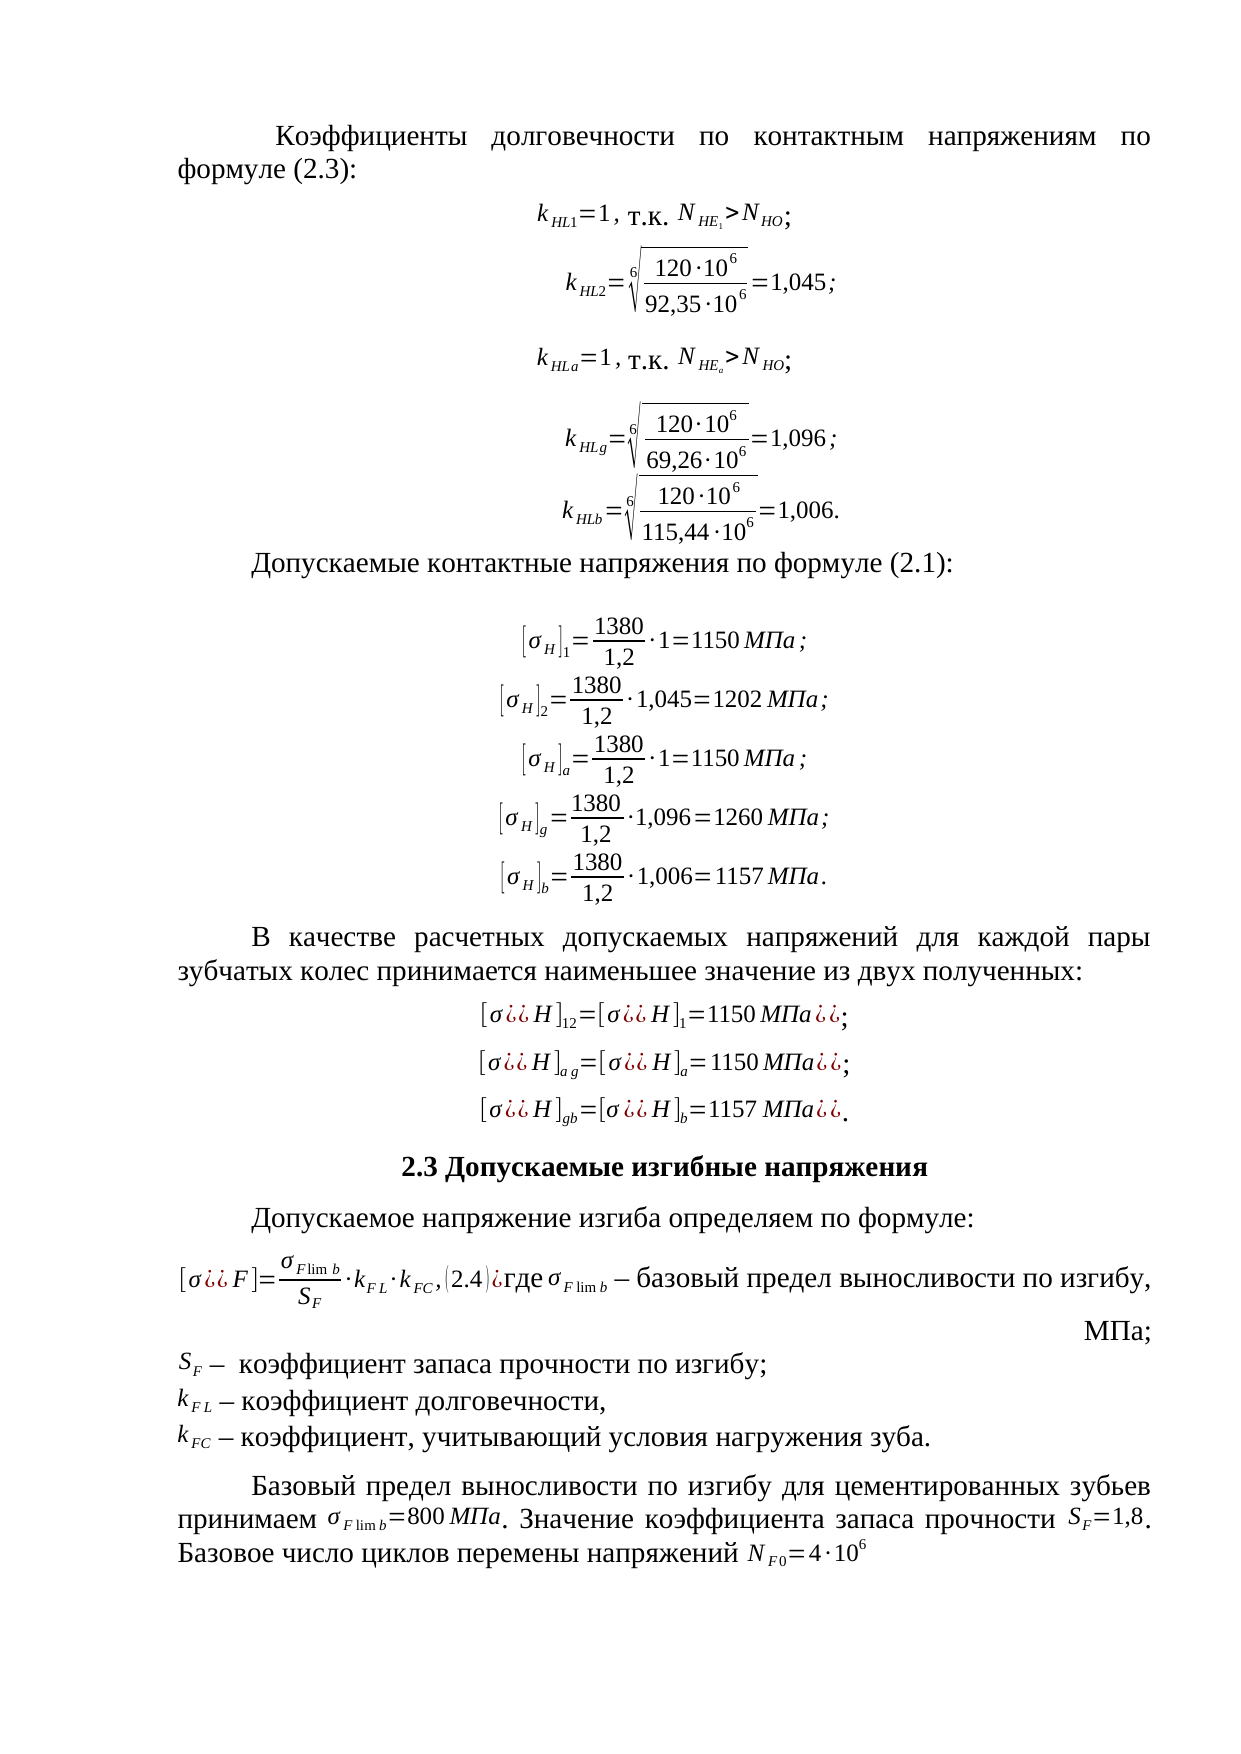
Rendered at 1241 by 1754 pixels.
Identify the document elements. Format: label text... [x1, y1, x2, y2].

text т.к. ; [177, 342, 1152, 376]
text – коэффициент, учитывающий условия нагружения зуба. [177, 1419, 1152, 1454]
text – коэффициент запаса прочности по изгибу; [177, 1346, 1152, 1381]
text Допускаемые контактные напряжения по формуле (2.1): [177, 545, 1152, 579]
text Допускаемое напряжение изгиба определяем по формуле: [177, 1200, 1152, 1234]
text ; [177, 999, 1152, 1034]
text ; [177, 1046, 1152, 1081]
text где – базовый предел выносливости по изгибу, МПа; [177, 1246, 1152, 1346]
text 2.3 Допускаемые изгибные напряжения [177, 1149, 1152, 1183]
text Базовый предел выносливости по изгибу для цементированных зубьев принимаем . Значение коэффициента запаса прочности . Базовое число циклов перемены напряжений [177, 1468, 1152, 1570]
text . [177, 1094, 1152, 1128]
text т.к. ; [177, 198, 1152, 232]
text – коэффициент долговечности, [177, 1383, 1152, 1417]
text Коэффициенты долговечности по контактным напряжениям по формуле (2.3): [177, 118, 1152, 185]
text В качестве расчетных допускаемых напряжений для каждой пары зубчатых колес принимается наименьшее значение из двух полученных: [177, 919, 1152, 987]
